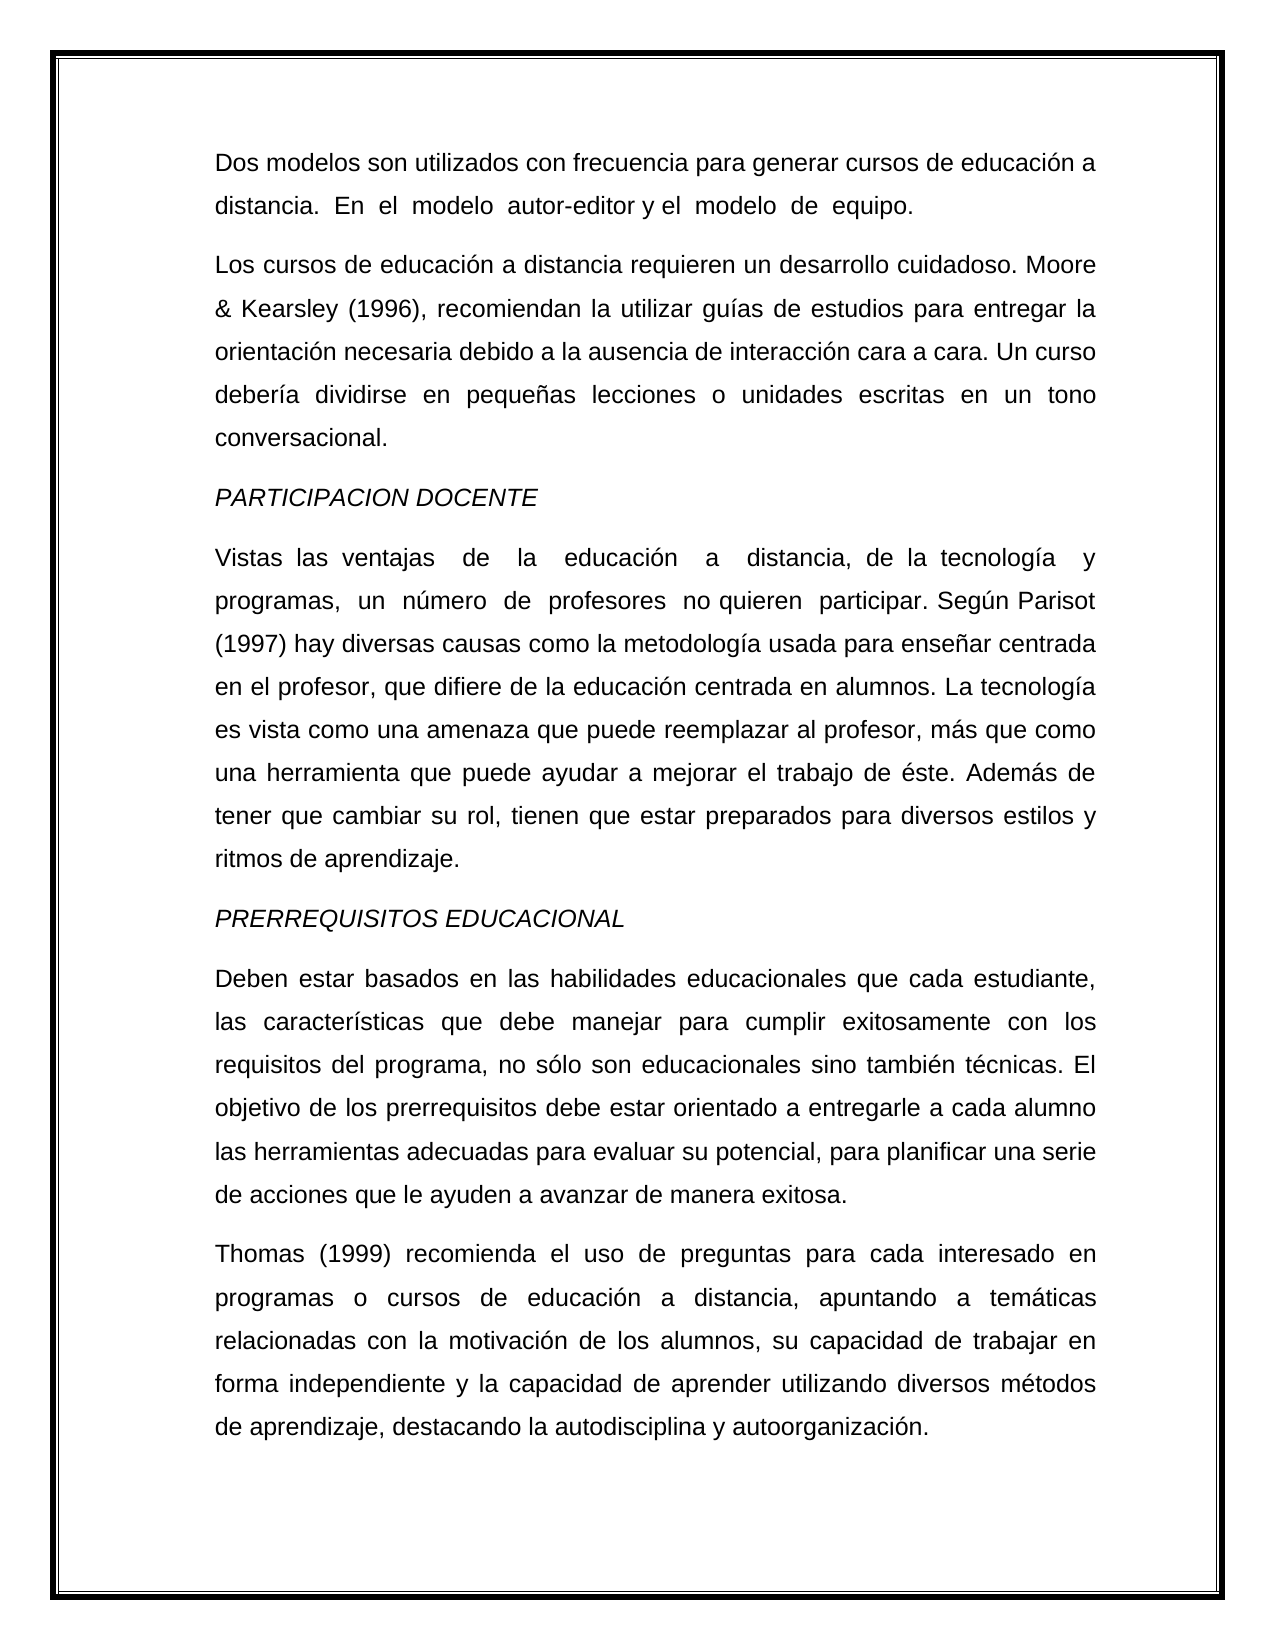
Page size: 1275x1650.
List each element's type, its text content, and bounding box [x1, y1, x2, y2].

text Deben estar basados en las habilidades educacionales que cada estudiante, las características que debe manejar para cumplir exitosamente con los requisitos del programa, no sólo son educacionales sino también técnicas. El objetivo de los prerrequisitos debe estar orientado a entregarle a cada alumno las herramientas adecuadas para evaluar su potencial, para planificar una serie de acciones que le ayuden a avanzar de manera exitosa. [214, 964, 1098, 1208]
text PARTICIPACION DOCENTE [214, 483, 1098, 511]
text Vistas las ventajas de la educación a distancia, de la tecnología y programas, un número de profesores no quieren participar. Según Parisot (1997) hay diversas causas como la metodología usada para enseñar centrada en el profesor, que difiere de la educación centrada en alumnos. La tecnología es vista como una amenaza que puede reemplazar al profesor, más que como una herramienta que puede ayudar a mejorar el trabajo de éste. Además de tener que cambiar su rol, tienen que estar preparados para diversos estilos y ritmos de aprendizaje. [214, 542, 1098, 873]
text PRERREQUISITOS EDUCACIONAL [214, 904, 1098, 933]
text Dos modelos son utilizados con frecuencia para generar cursos de educación a distancia. En el modelo autor-editor y el modelo de equipo. [214, 147, 1098, 219]
text Thomas (1999) recomienda el uso de preguntas para cada interesado en programas o cursos de educación a distancia, apuntando a temáticas relacionadas con la motivación de los alumnos, su capacidad de trabajar en forma independiente y la capacidad de aprender utilizando diversos métodos de aprendizaje, destacando la autodisciplina y autoorganización. [214, 1239, 1098, 1441]
text Los cursos de educación a distancia requieren un desarrollo cuidadoso. Moore & Kearsley (1996), recomiendan la utilizar guías de estudios para entregar la orientación necesaria debido a la ausencia de interacción cara a cara. Un curso debería dividirse en pequeñas lecciones o unidades escritas en un tono conversacional. [214, 250, 1098, 452]
